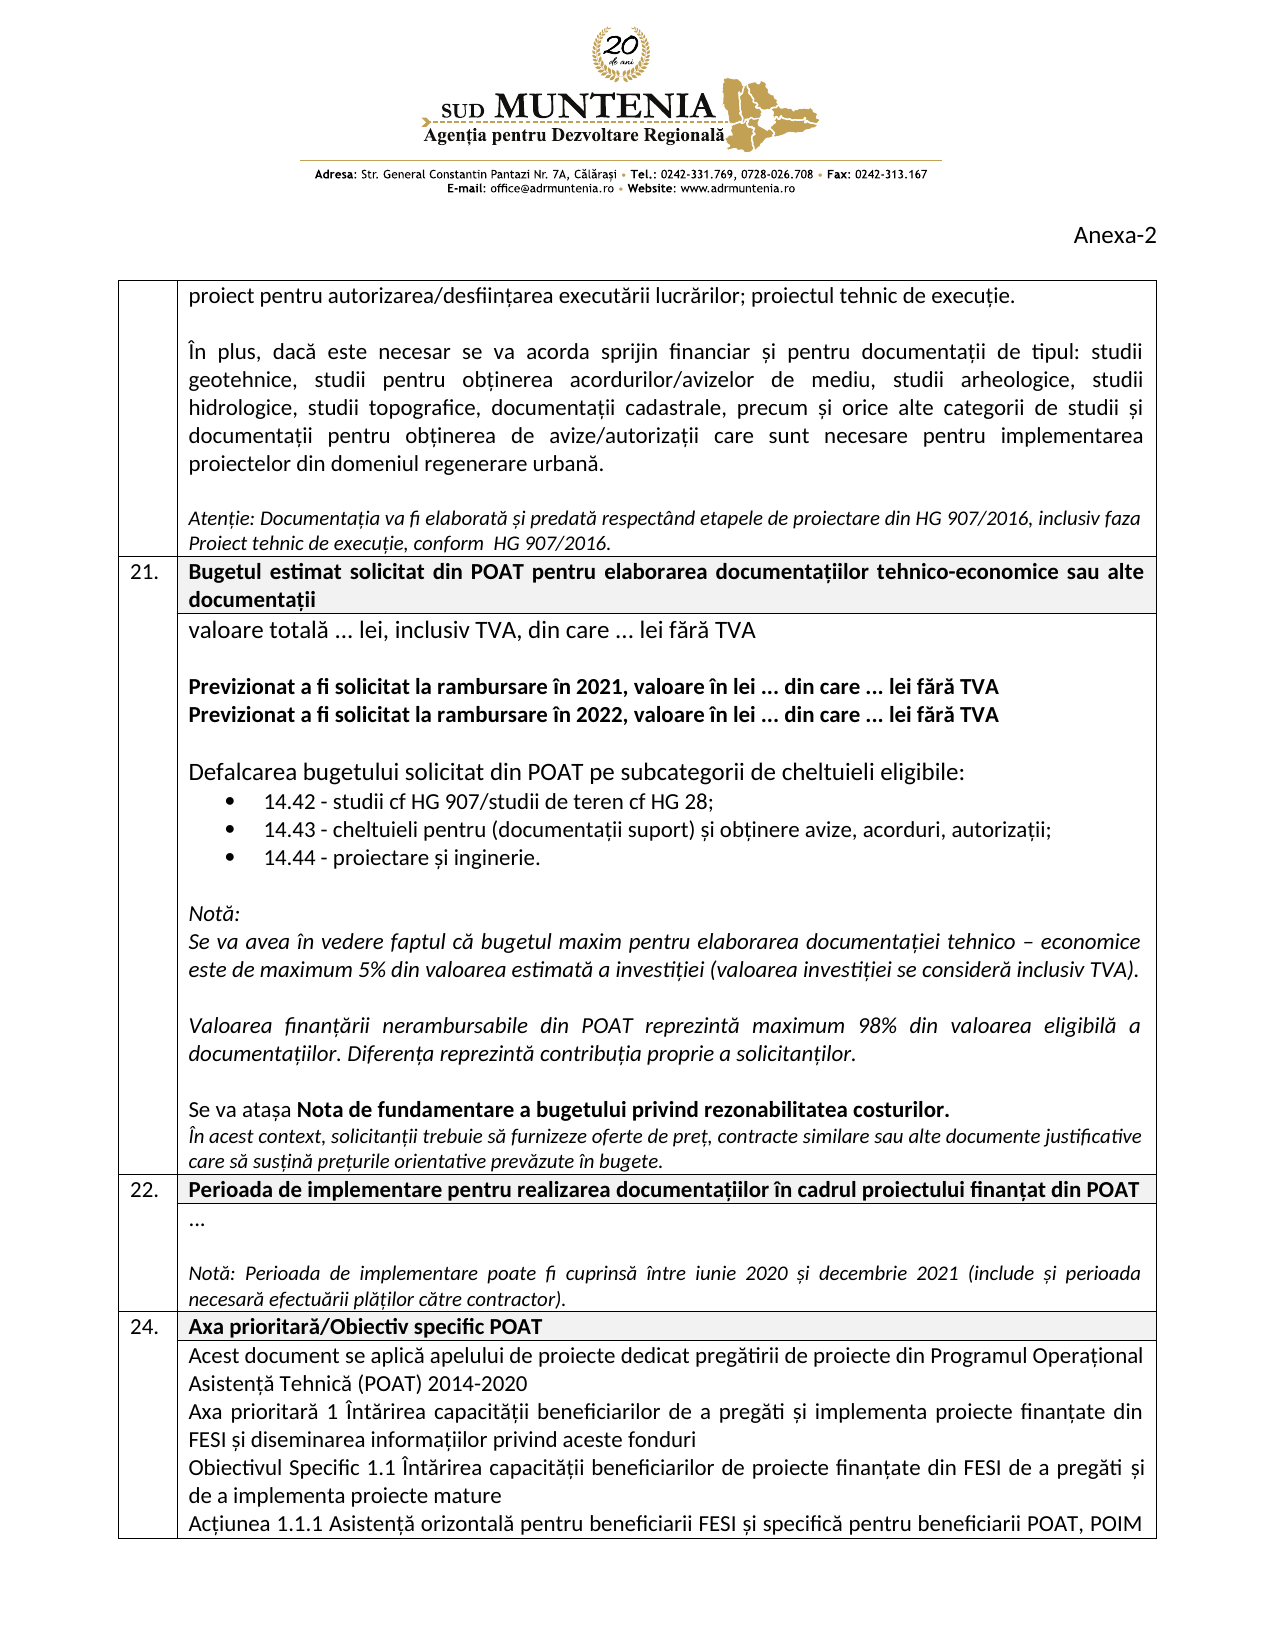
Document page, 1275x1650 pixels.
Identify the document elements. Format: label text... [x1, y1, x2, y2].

table_cell Axa prioritară/Obiectiv specific POAT [178, 1312, 1156, 1340]
table_cell [119, 1312, 177, 1537]
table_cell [178, 281, 1156, 556]
table_cell Perioada de implementare pentru realizarea documentațiilor în cadrul proiectului finanțat din POAT [178, 1175, 1156, 1203]
table_cell valoare totală ... lei, inclusiv TVA, din care ... lei fără TVA Previzionat a fi solicitat la rambursare în 2021, valoare în lei ... din care ... lei fără TVA Previzionat a fi solicitat la rambursare în 2022, valoare în lei ... din care ... lei fără TVA Defalcarea bugetului solicitat din POAT pe subcategorii de cheltuieli eligibile: 14.42 - studii cf HG 907/studii de teren cf HG 28; 14.43 - cheltuieli pentru (documentații suport) și obținere avize, acorduri, autorizații; 14.44 - proiectare și inginerie. Notă: Se va avea în vedere faptul că bugetul maxim pentru elaborarea documentației tehnico – economice este de maximum 5% din valoarea estimată a investiției (valoarea investiției se consideră inclusiv TVA). Valoarea finanțării nerambursabile din POAT reprezintă maximum 98% din valoarea eligibilă a documentațiilor. Diferența reprezintă contribuția proprie a solicitanților. Se va atașa Nota de fundamentare a bugetului privind rezonabilitatea costurilor. În acest context, solicitanții trebuie să furnizeze oferte de preț, contracte similare sau alte documente justificative care să susțină prețurile orientative prevăzute în bugete. [178, 614, 1156, 1174]
table_cell [119, 557, 177, 1174]
table_cell [119, 1175, 177, 1311]
table_cell ... Notă: Perioada de implementare poate fi cuprinsă între iunie 2020 și decembrie 2021 (include și perioada necesară efectuării plăților către contractor). [178, 1204, 1156, 1311]
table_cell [178, 1341, 1156, 1537]
table_cell Bugetul estimat solicitat din POAT pentru elaborarea documentațiilor tehnico-economice sau alte documentații [178, 557, 1156, 613]
